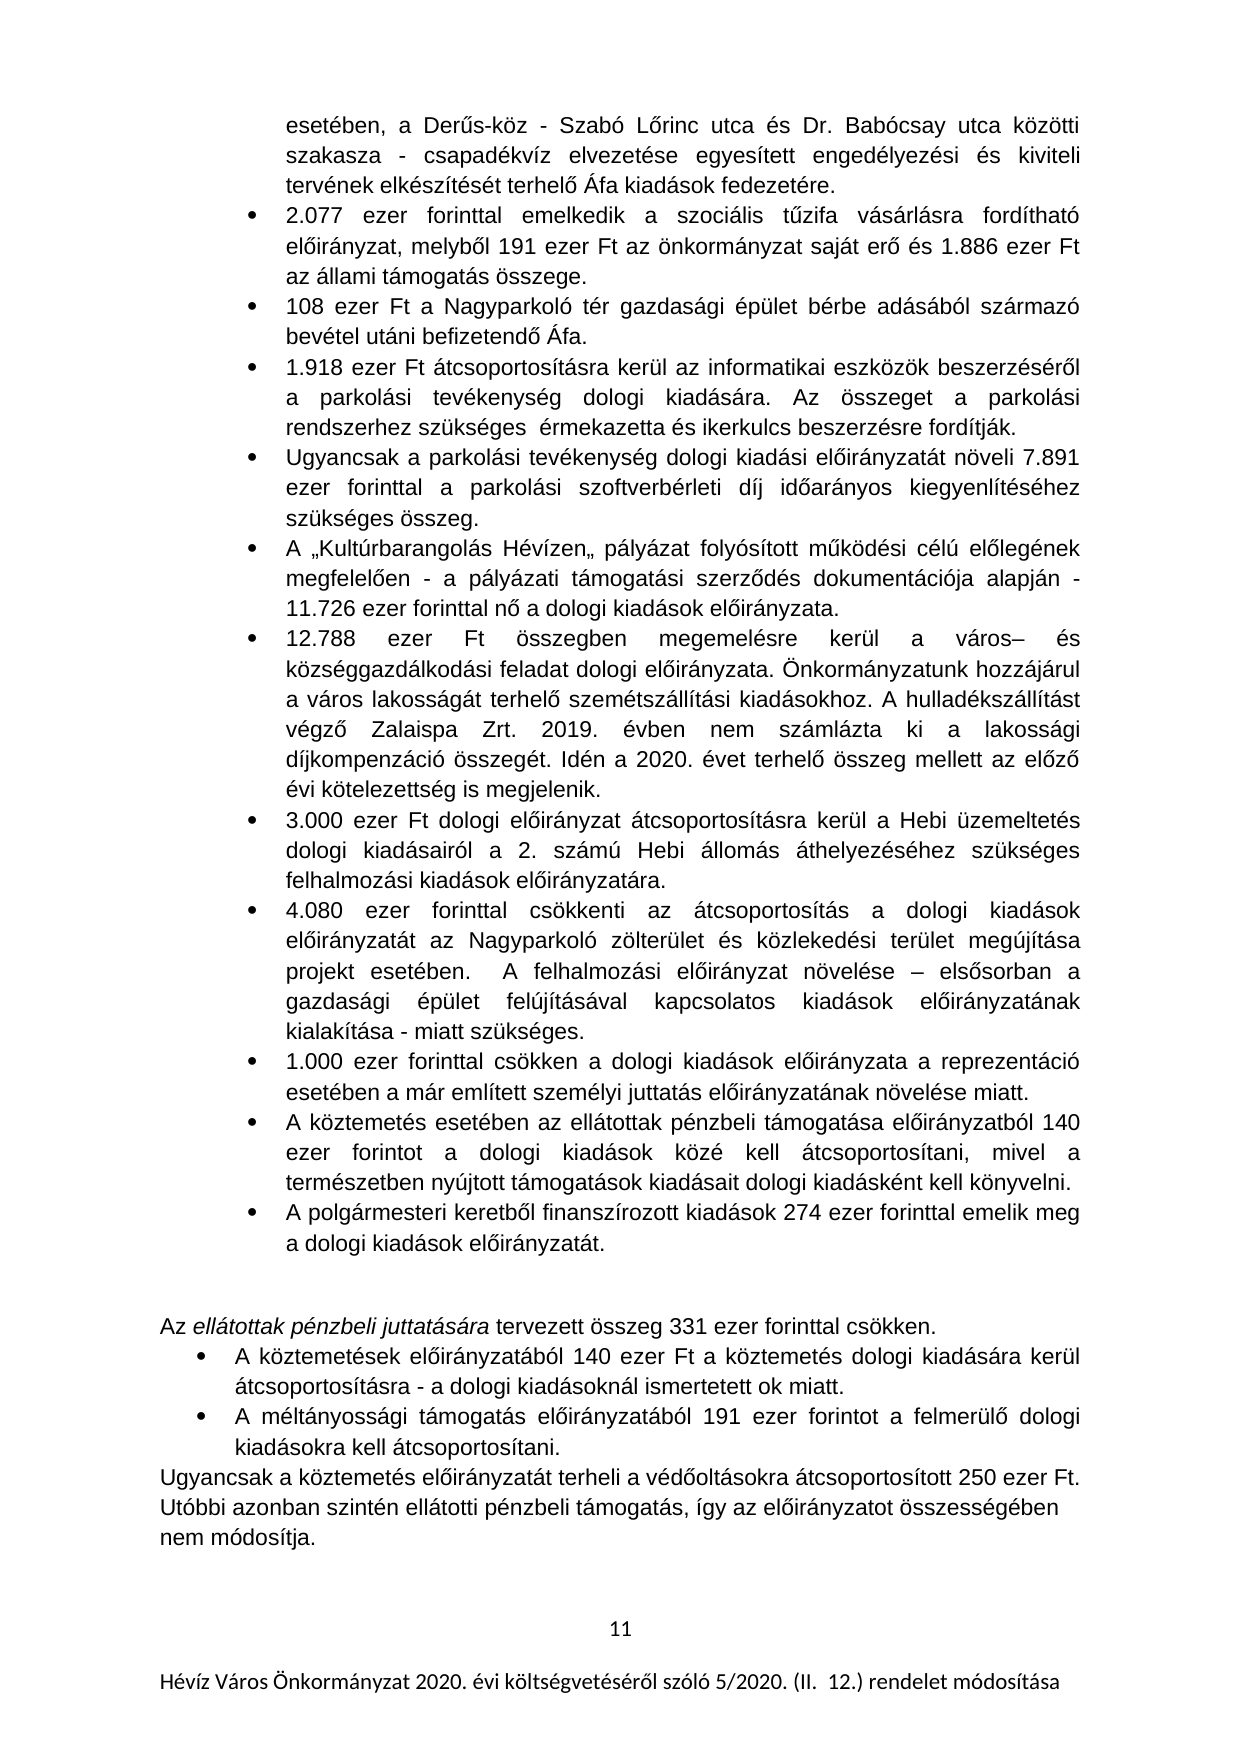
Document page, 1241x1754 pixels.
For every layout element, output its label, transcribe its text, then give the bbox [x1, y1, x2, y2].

list 2.077 ezer forinttal emelkedik a szociális tűzifa vásárlásra fordítható előirányzat, melyből 191 ezer Ft az önkormányzat saját erő és 1.886 ezer Ft az állami támogatás összege. [248, 202, 1081, 289]
list 4.080 ezer forinttal csökkenti az átcsoportosítás a dologi kiadások előirányzatát az Nagyparkoló zölterület és közlekedési terület megújítása projekt esetében. A felhalmozási előirányzat növelése – elsősorban a gazdasági épület felújításával kapcsolatos kiadások előirányzatának kialakítása - miatt szükséges. [248, 897, 1081, 1044]
list A polgármesteri keretből finanszírozott kiadások 274 ezer forinttal emelik meg a dologi kiadások előirányzatát. [248, 1199, 1081, 1256]
list 1.000 ezer forinttal csökken a dologi kiadások előirányzata a reprezentáció esetében a már említett személyi juttatás előirányzatának növelése miatt. [248, 1048, 1081, 1105]
list A méltányossági támogatás előirányzatából 191 ezer forintot a felmerülő dologi kiadásokra kell átcsoportosítani. [197, 1403, 1081, 1460]
list 1.918 ezer Ft átcsoportosításra kerül az informatikai eszközök beszerzéséről a parkolási tevékenység dologi kiadására. Az összeget a parkolási rendszerhez szükséges érmekazetta és ikerkulcs beszerzésre fordítják. [248, 353, 1081, 440]
list A köztemetés esetében az ellátottak pénzbeli támogatása előirányzatból 140 ezer forintot a dologi kiadások közé kell átcsoportosítani, mivel a természetben nyújtott támogatások kiadásait dologi kiadásként kell könyvelni. [248, 1109, 1081, 1195]
text Az ellátottak pénzbeli juttatására tervezett összeg 331 ezer forinttal csökken. [159, 1313, 1081, 1339]
text Ugyancsak a köztemetés előirányzatát terheli a védőoltásokra átcsoportosított 250 ezer Ft. Utóbbi azonban szintén ellátotti pénzbeli támogatás, így az előirányzatot összességében nem módosítja. [159, 1464, 1081, 1551]
list 108 ezer Ft a Nagyparkoló tér gazdasági épület bérbe adásából származó bevétel utáni befizetendő Áfa. [248, 293, 1081, 349]
list 3.000 ezer Ft dologi előirányzat átcsoportosításra kerül a Hebi üzemeltetés dologi kiadásairól a 2. számú Hebi állomás áthelyezéséhez szükséges felhalmozási kiadások előirányzatára. [248, 807, 1081, 893]
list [248, 112, 1081, 198]
list A „Kultúrbarangolás Hévízen„ pályázat folyósított működési célú előlegének megfelelően - a pályázati támogatási szerződés dokumentációja alapján - 11.726 ezer forinttal nő a dologi kiadások előirányzata. [248, 535, 1081, 621]
list A köztemetések előirányzatából 140 ezer Ft a köztemetés dologi kiadására kerül átcsoportosításra - a dologi kiadásoknál ismertetett ok miatt. [197, 1343, 1081, 1399]
list 12.788 ezer Ft összegben megemelésre kerül a város– és községgazdálkodási feladat dologi előirányzata. Önkormányzatunk hozzájárul a város lakosságát terhelő szemétszállítási kiadásokhoz. A hulladékszállítást végző Zalaispa Zrt. 2019. évben nem számlázta ki a lakossági díjkompenzáció összegét. Idén a 2020. évet terhelő összeg mellett az előző évi kötelezettség is megjelenik. [248, 625, 1081, 803]
list Ugyancsak a parkolási tevékenység dologi kiadási előirányzatát növeli 7.891 ezer forinttal a parkolási szoftverbérleti díj időarányos kiegyenlítéséhez szükséges összeg. [248, 444, 1081, 531]
